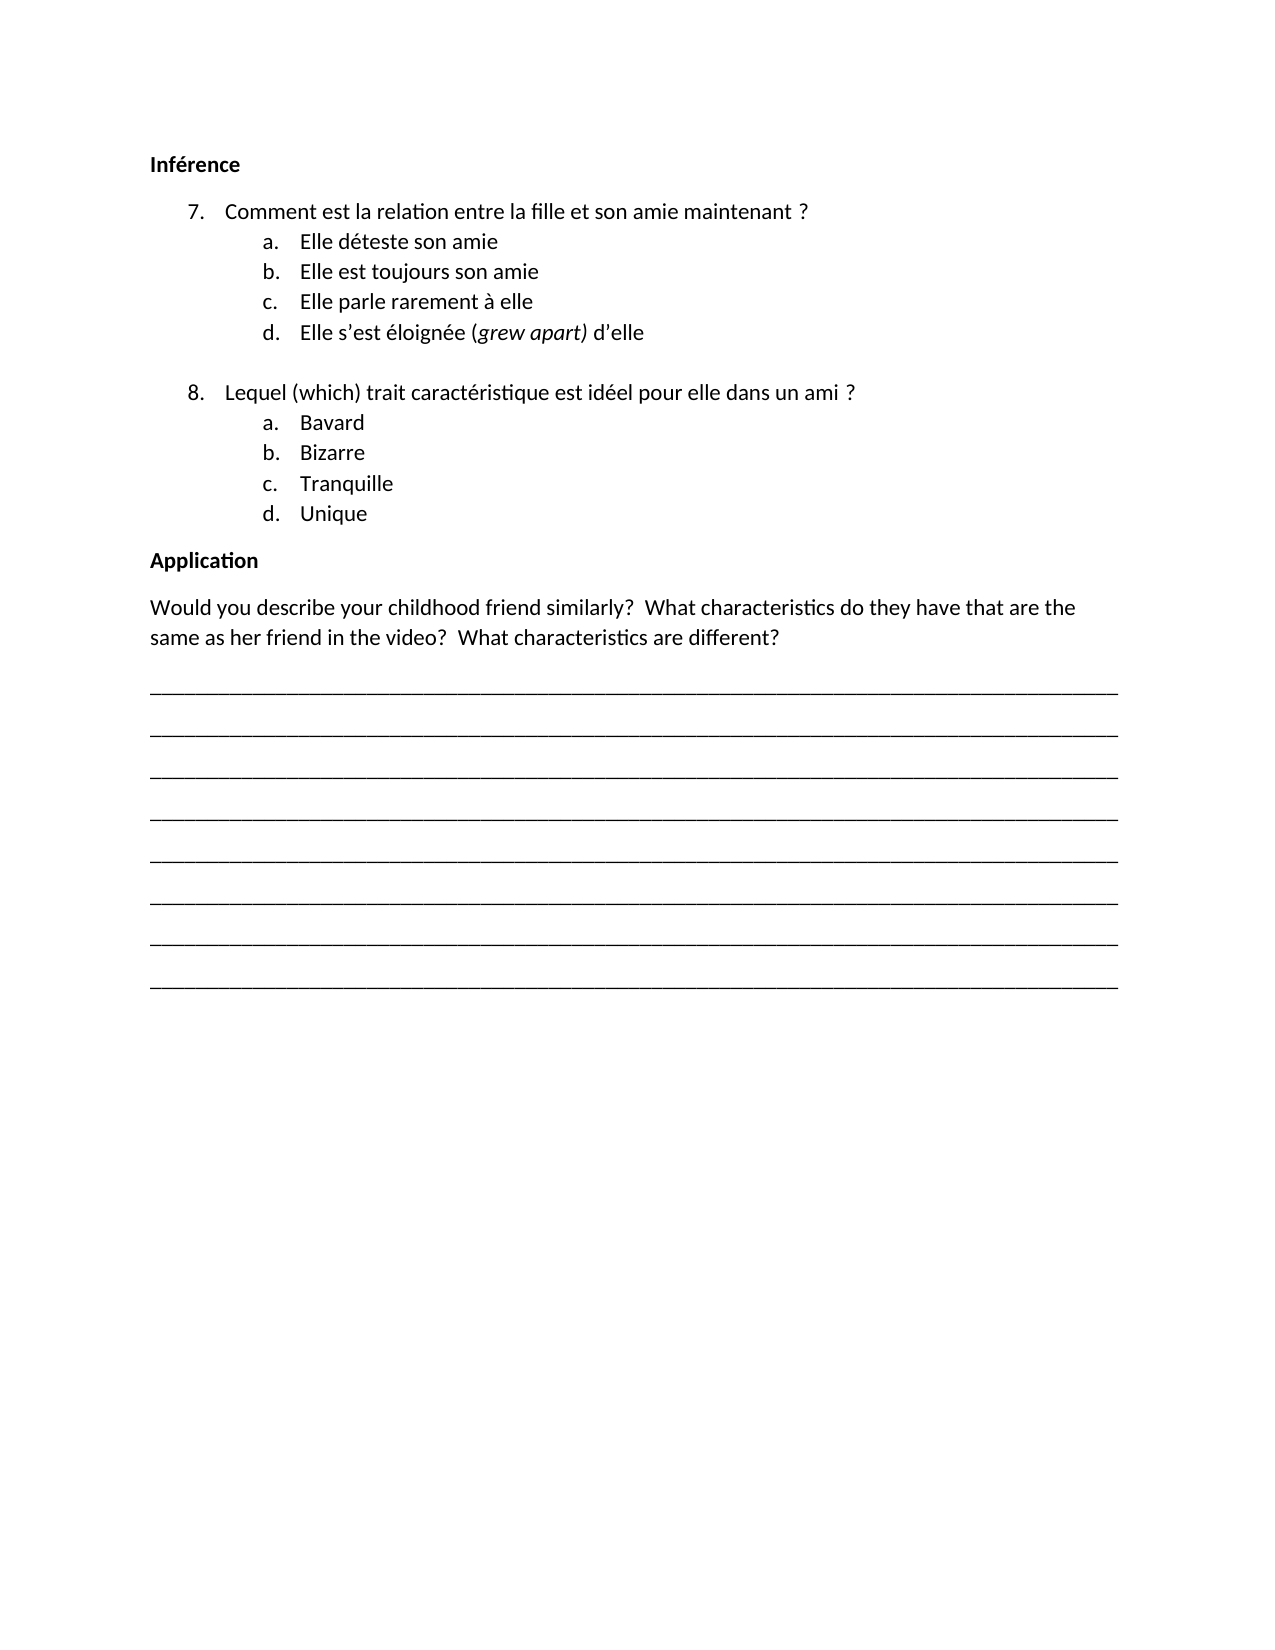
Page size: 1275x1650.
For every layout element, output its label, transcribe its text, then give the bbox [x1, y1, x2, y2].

text Would you describe your childhood friend similarly? What characteristics do they have that are the same as her friend in the video? What characteristics are different? [150, 593, 1125, 651]
list Elle s’est éloignée (grew apart) d’elle [262, 318, 1125, 346]
list Elle parle rarement à elle [262, 287, 1125, 316]
list Bavard [262, 408, 1125, 436]
text Application [150, 546, 1125, 574]
text Inférence [150, 150, 1125, 178]
list Elle déteste son amie [262, 227, 1125, 255]
list Tranquille [262, 469, 1125, 497]
text ________________________________________________________________________________________________________________________________________________________________________________________________________________________________________________________________________________________________________________________________________________________________________________________________________________________________________________________________________________________________________________________________________________________________________________________________________________________________________________________________________________________________________ [150, 670, 1125, 992]
list Elle est toujours son amie [262, 257, 1125, 285]
list Bizarre [262, 438, 1125, 467]
list Unique [262, 499, 1125, 527]
list Lequel (which) trait caractéristique est idéel pour elle dans un ami ? [187, 378, 1125, 406]
list Comment est la relation entre la fille et son amie maintenant ? [187, 197, 1125, 225]
